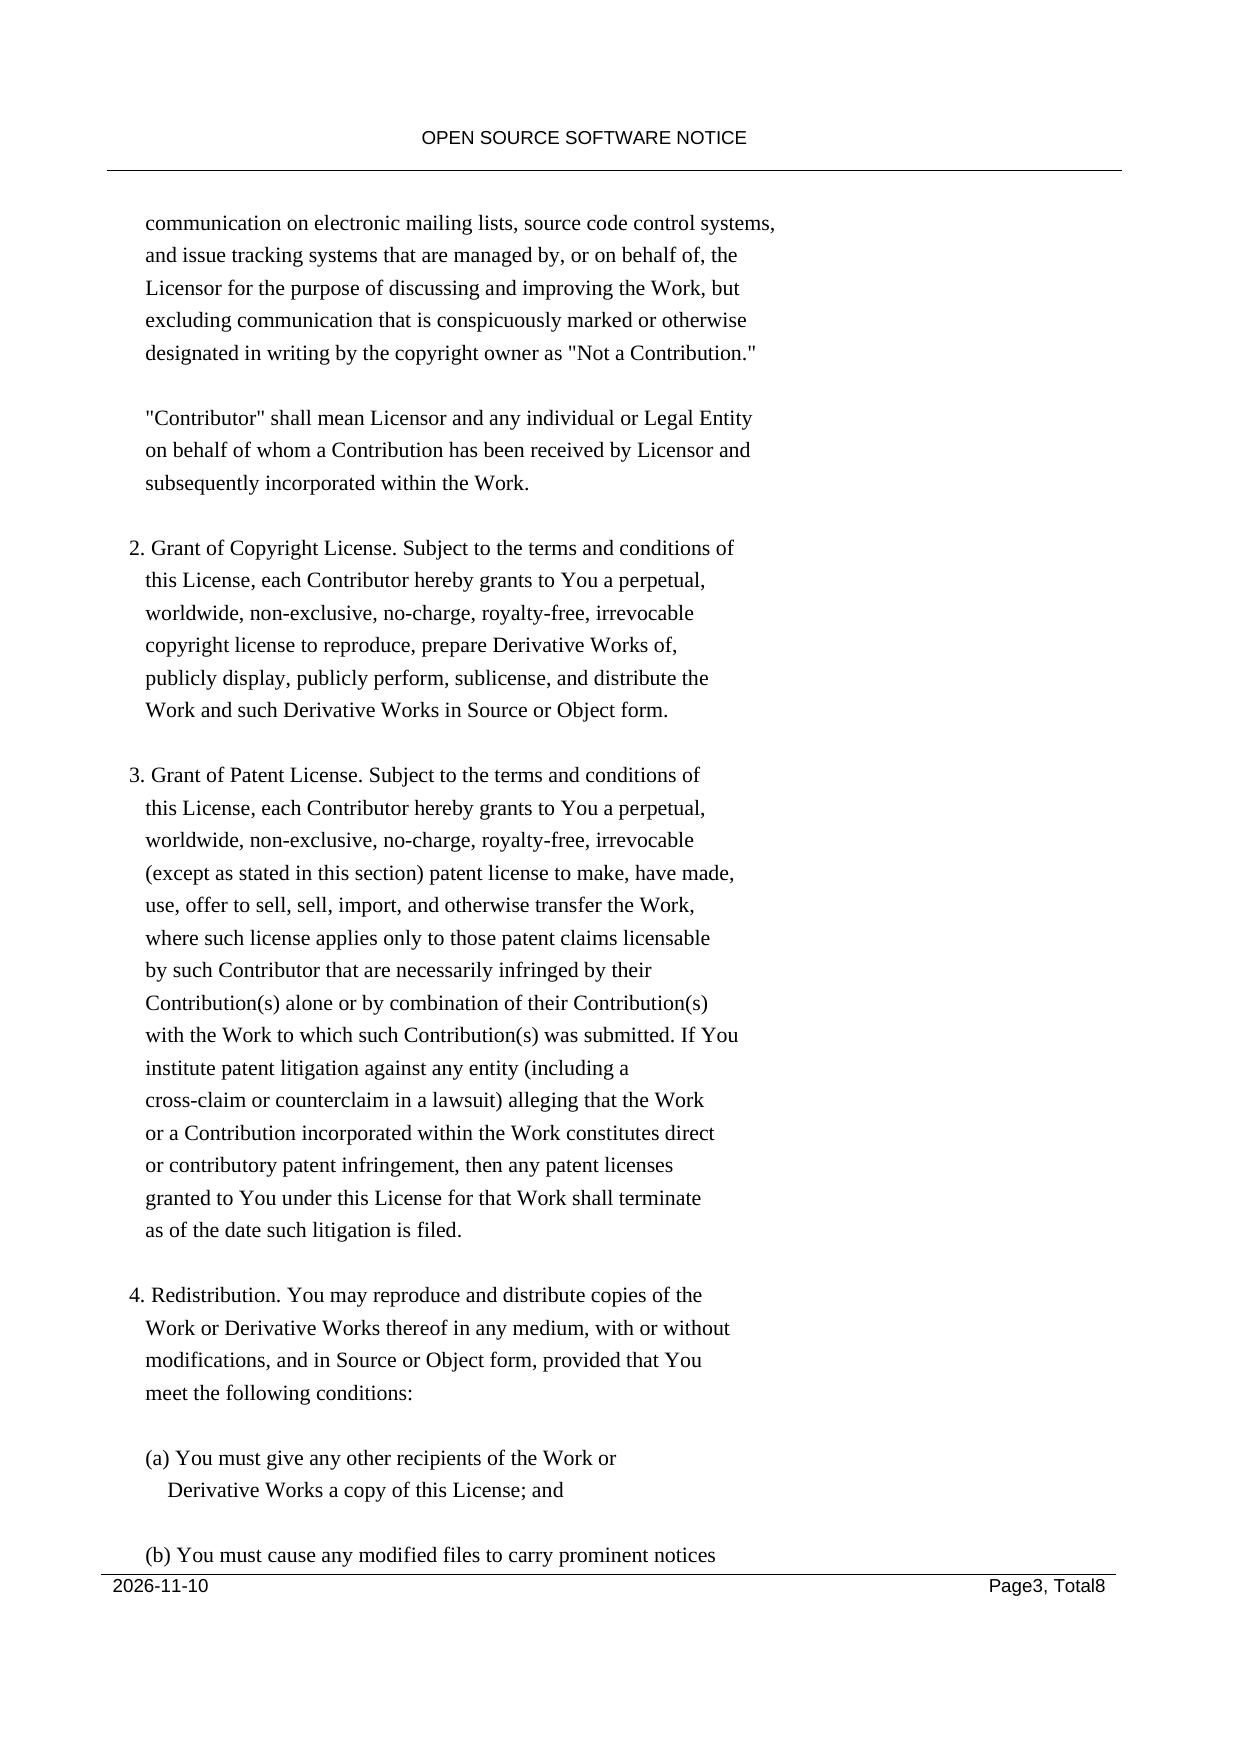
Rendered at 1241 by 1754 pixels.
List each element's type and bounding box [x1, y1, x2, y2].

text [112, 206, 1128, 1571]
